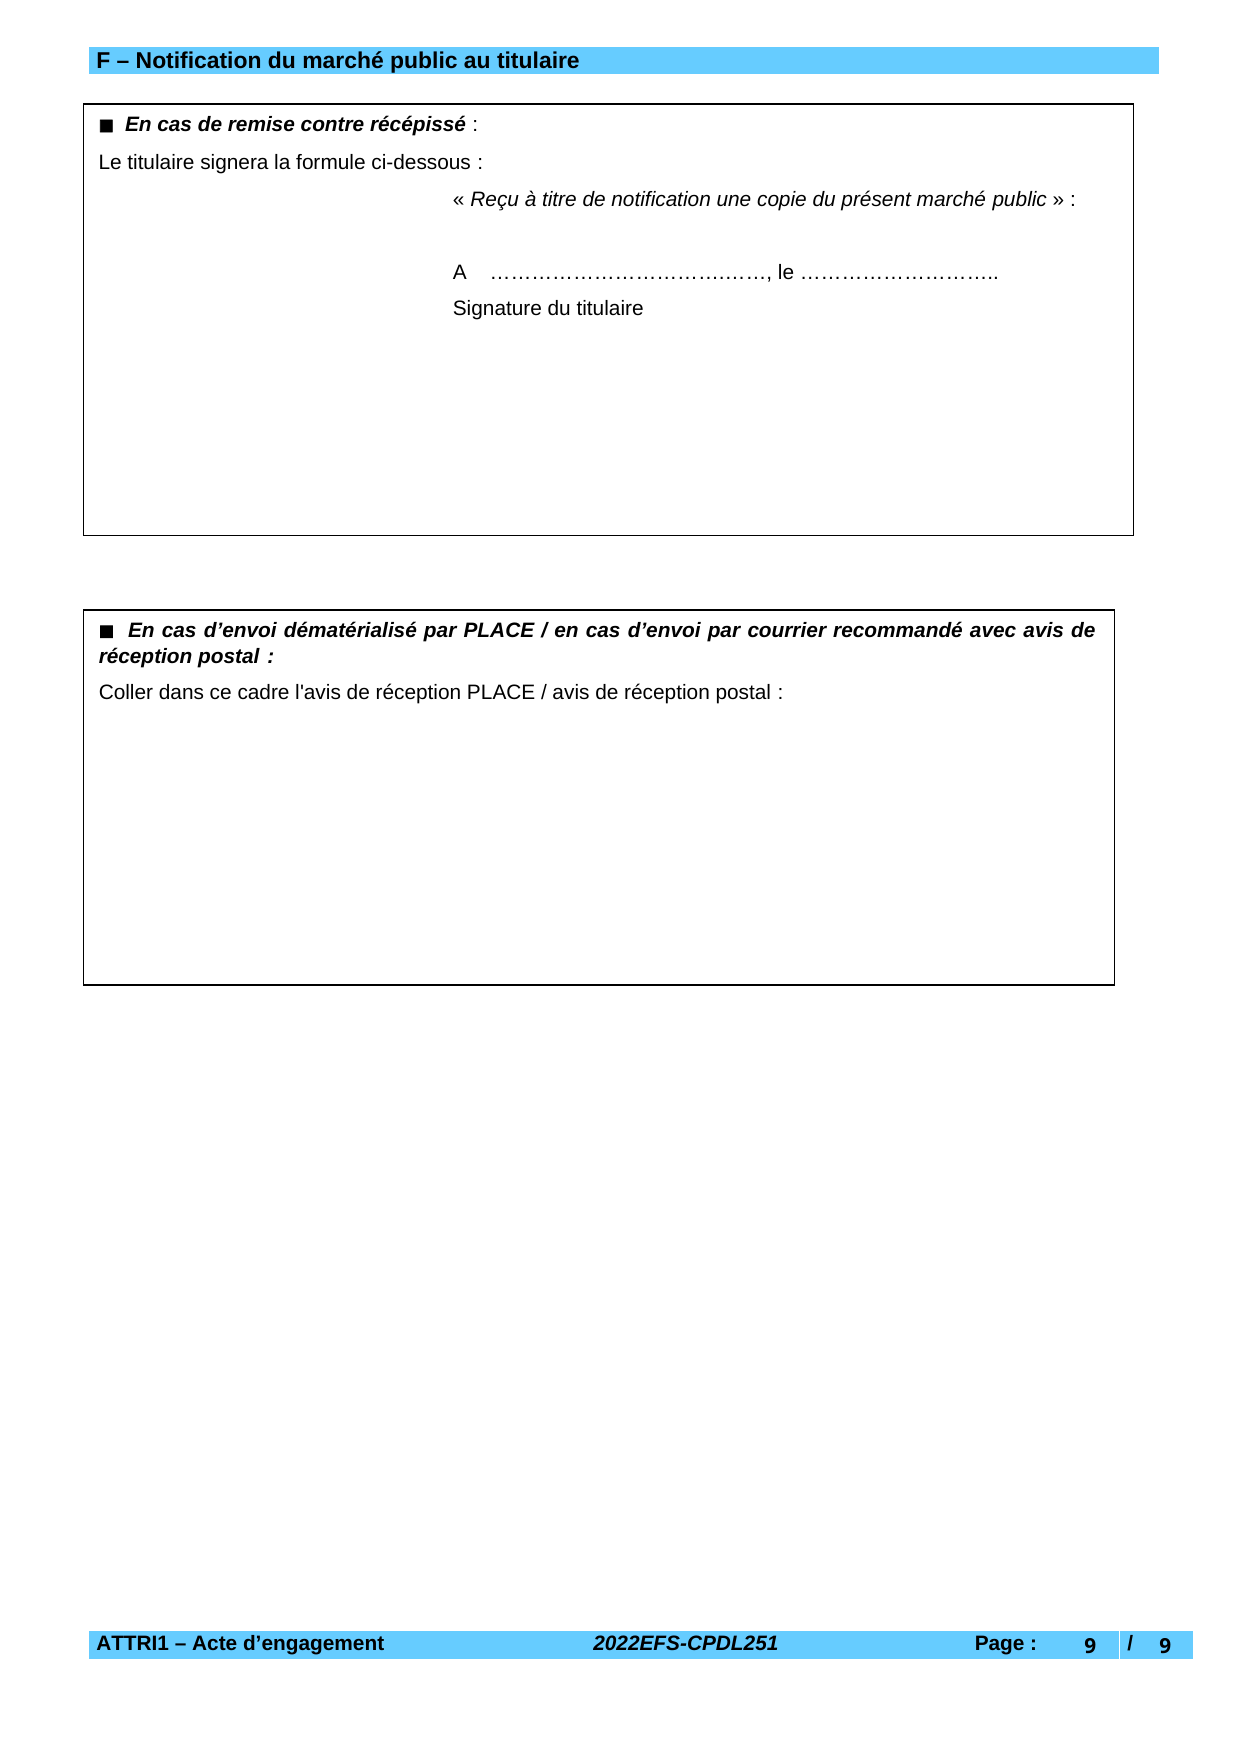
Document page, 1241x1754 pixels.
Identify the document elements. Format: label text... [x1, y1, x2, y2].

table_header F – Notification du marché public au titulaire [89, 47, 1159, 74]
